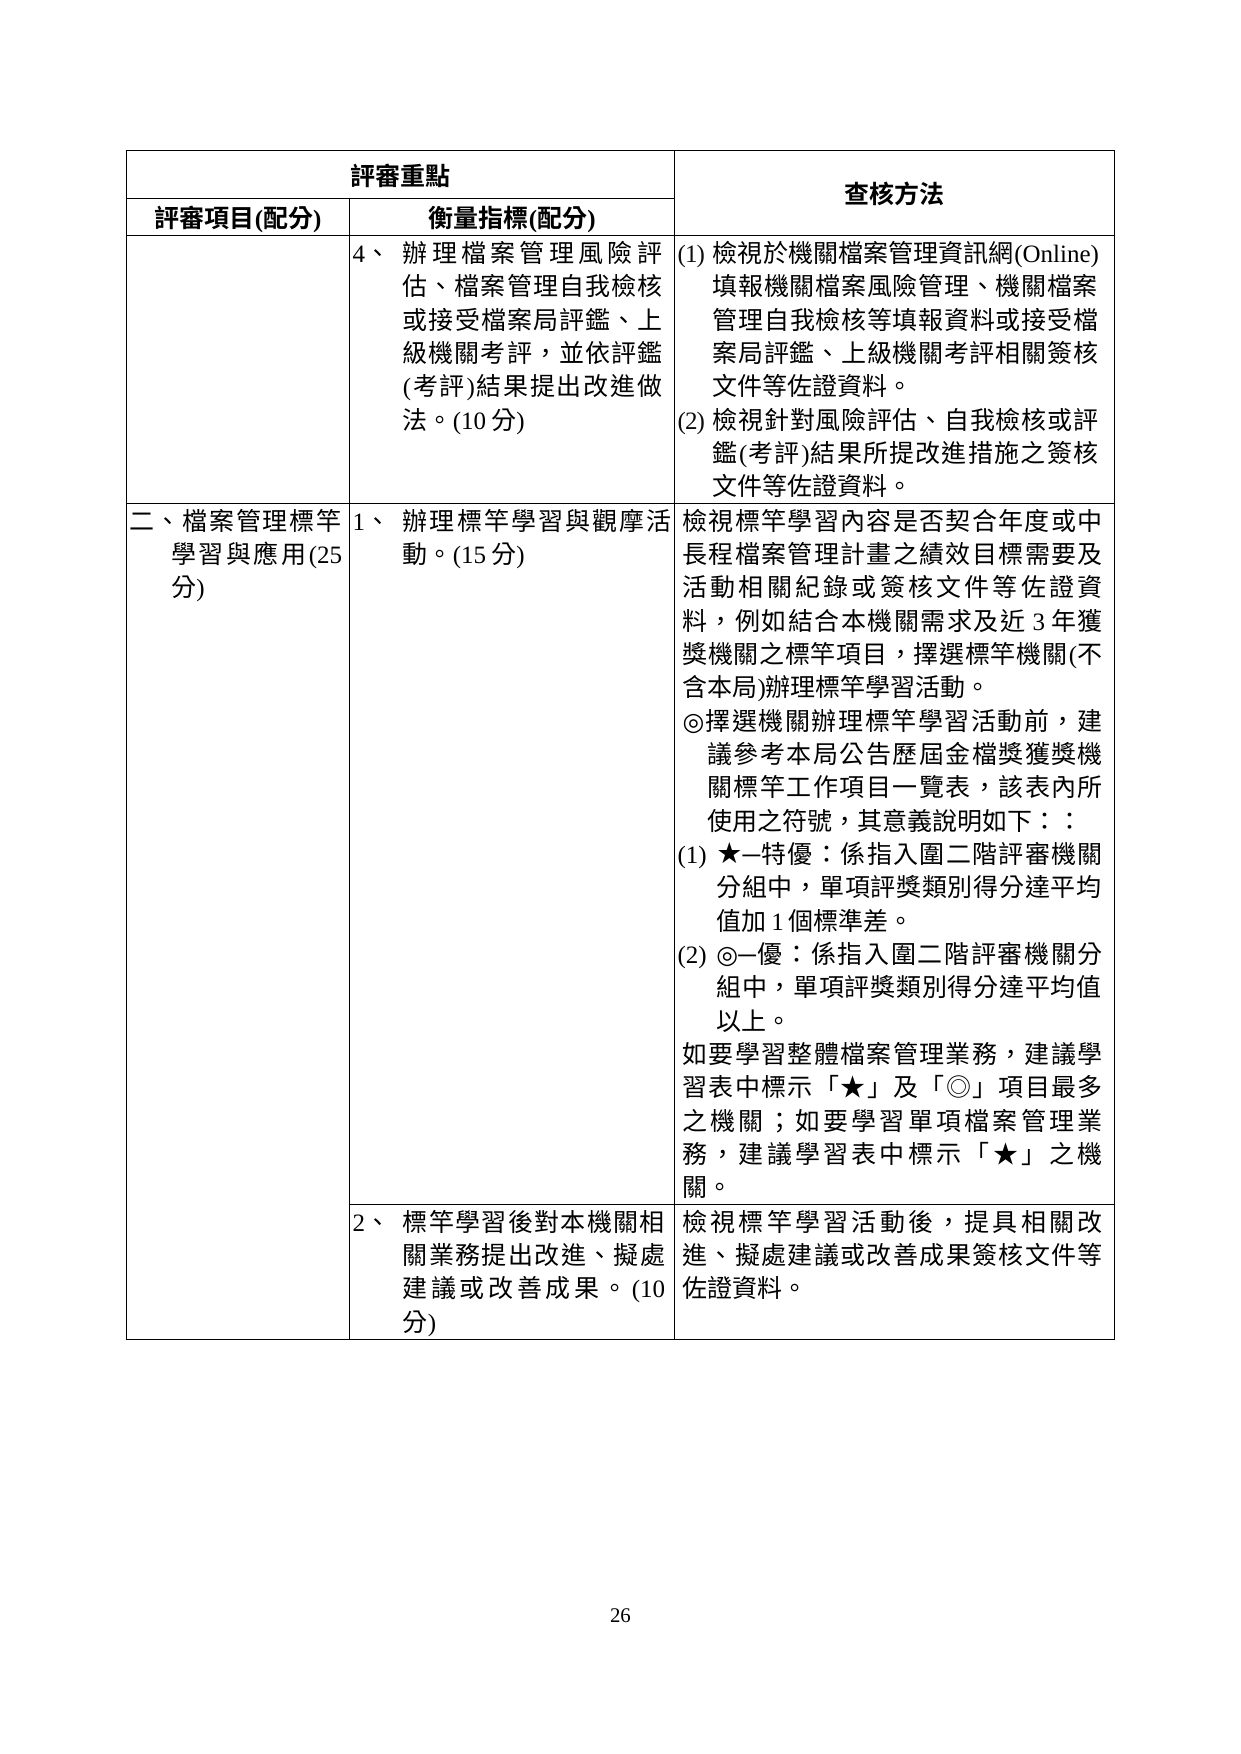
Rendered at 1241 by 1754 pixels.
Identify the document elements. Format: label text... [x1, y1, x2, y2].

table_header 評審重點 [127, 151, 674, 197]
table_cell 衡量指標(配分) [350, 199, 674, 235]
table_cell 辦理檔案管理風險評估、檔案管理自我檢核或接受檔案局評鑑、上級機關考評，並依評鑑(考評)結果提出改進做法。(10分) [350, 236, 674, 502]
table_cell 辦理標竿學習與觀摩活動。(15分) [350, 504, 674, 1203]
table_cell 評審項目(配分) [127, 199, 349, 235]
table_cell 二、檔案管理標竿學習與應用(25分) [127, 504, 349, 1339]
table_cell 檢視標竿學習活動後，提具相關改進、擬處建議或改善成果簽核文件等佐證資料。 [675, 1205, 1114, 1339]
table_cell 檢視標竿學習內容是否契合年度或中長程檔案管理計畫之績效目標需要及活動相關紀錄或簽核文件等佐證資料，例如結合本機關需求及近3年獲獎機關之標竿項目，擇選標竿機關(不含本局)辦理標竿學習活動。 ◎擇選機關辦理標竿學習活動前，建議參考本局公告歷屆金檔獎獲獎機關標竿工作項目一覽表，該表內所使用之符號，其意義說明如下：： ★─特優：係指入圍二階評審機關分組中，單項評獎類別得分達平均值加1個標準差。 ◎─優：係指入圍二階評審機關分組中，單項評獎類別得分達平均值以上。 如要學習整體檔案管理業務，建議學習表中標示「★」及「◎」項目最多之機關；如要學習單項檔案管理業務，建議學習表中標示「★」之機關。 [675, 504, 1114, 1203]
table_cell 檢視於機關檔案管理資訊網(Online)填報機關檔案風險管理、機關檔案管理自我檢核等填報資料或接受檔案局評鑑、上級機關考評相關簽核文件等佐證資料。 檢視針對風險評估、自我檢核或評鑑(考評)結果所提改進措施之簽核文件等佐證資料。 [675, 236, 1114, 502]
table_cell 標竿學習後對本機關相關業務提出改進、擬處建議或改善成果。(10 分) [350, 1205, 674, 1339]
table_header 查核方法 [675, 151, 1114, 235]
